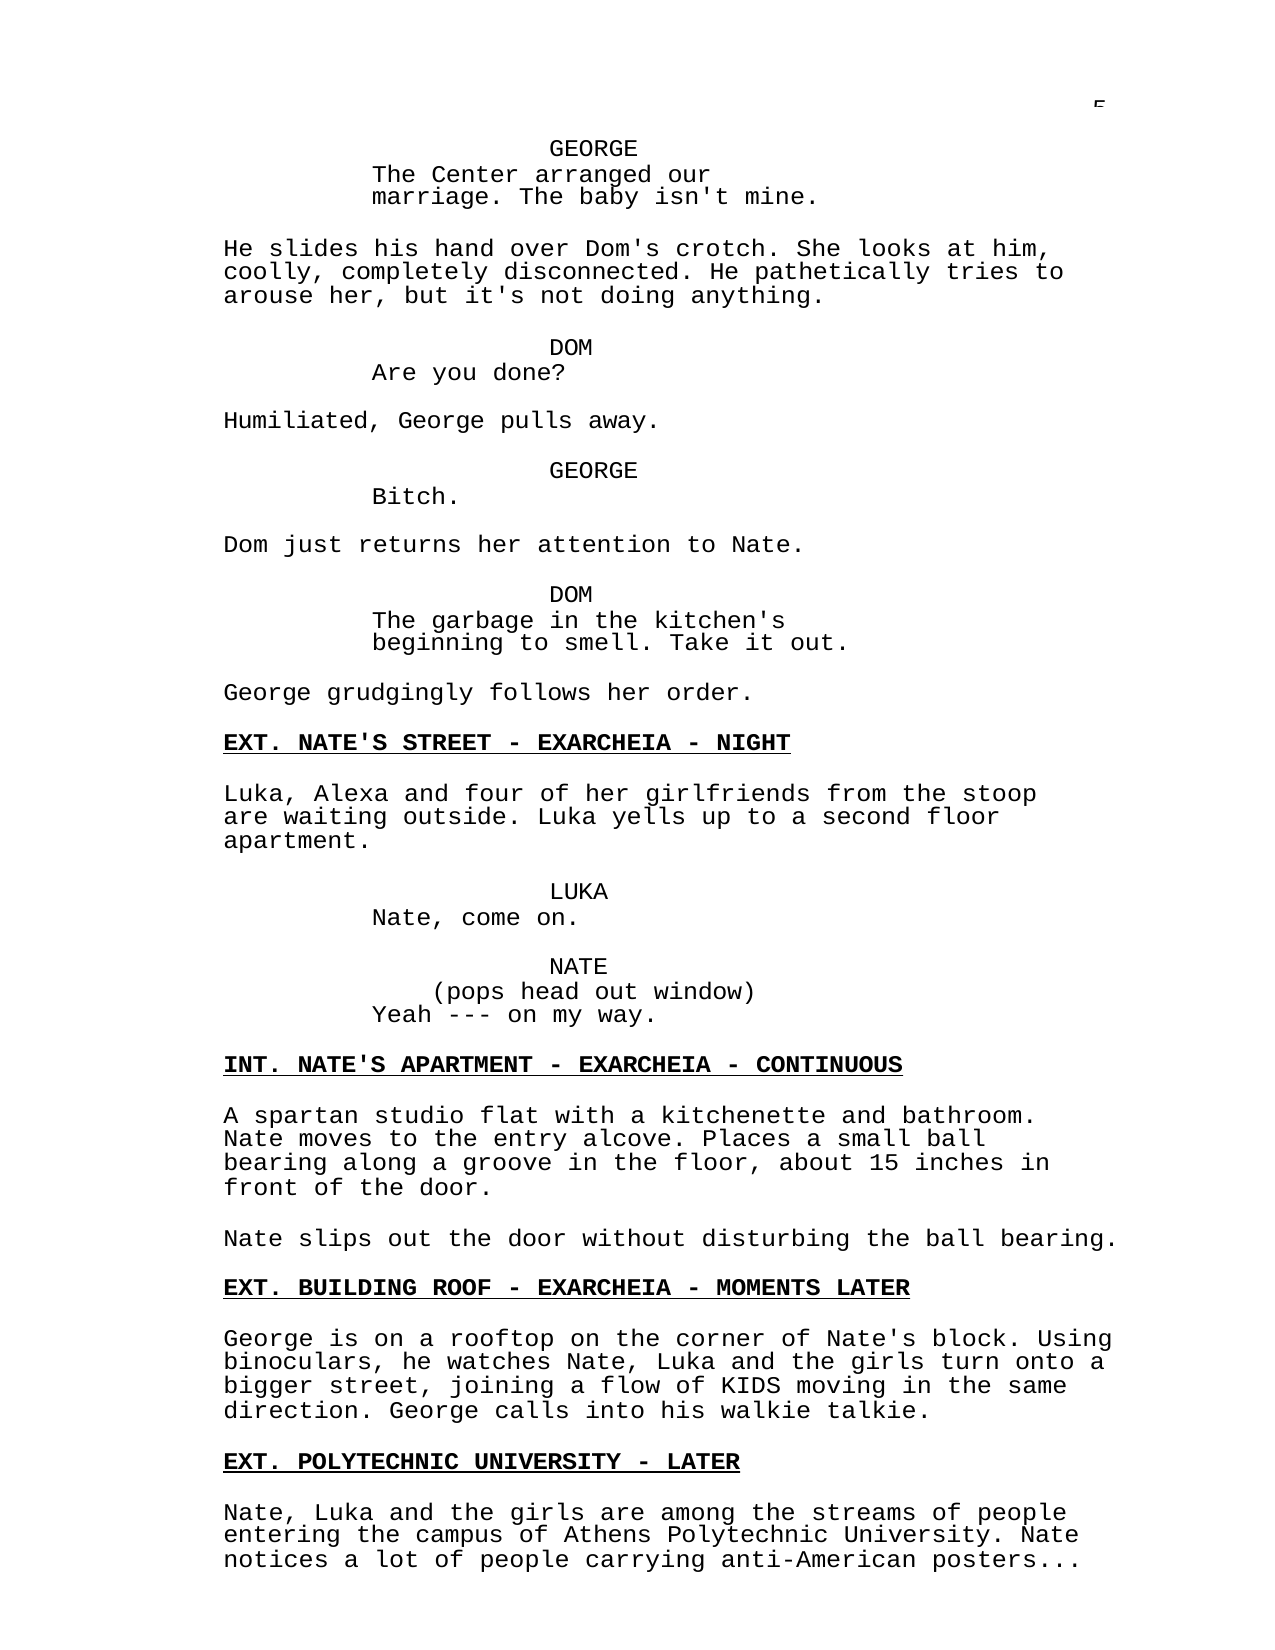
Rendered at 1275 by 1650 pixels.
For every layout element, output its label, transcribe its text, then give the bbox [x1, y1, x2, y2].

text A spartan studio flat with a kitchenette and bathroom. Nate moves to the entry alcove. Places a small ball bearing along a groove in the floor, about 15 inches in front of the door. [223, 1104, 1089, 1203]
subtitle EXT. BUILDING ROOF - EXARCHEIA - MOMENTS LATER [223, 1275, 1187, 1303]
text He slides his hand over Dom's crotch. She looks at him, coolly, completely disconnected. He pathetically tries to arouse her, but it's not doing anything. [223, 237, 1119, 311]
text Bitch. [372, 484, 1187, 510]
subtitle GEORGE [549, 136, 1187, 162]
text Nate slips out the door without disturbing the ball bearing. [223, 1226, 1187, 1253]
text George grudgingly follows her order. [223, 681, 1187, 708]
text (pops head out window) Yeah --- on my way. [372, 980, 792, 1029]
text Luka, Alexa and four of her girlfriends from the stoop are waiting outside. Luka yells up to a second floor apartment. [223, 782, 1089, 856]
subtitle EXT. NATE'S STREET - EXARCHEIA - NIGHT [223, 730, 1187, 758]
subtitle LUKA [549, 879, 1187, 905]
subtitle INT. NATE'S APARTMENT - EXARCHEIA - CONTINUOUS [223, 1052, 1187, 1079]
subtitle NATE [549, 953, 1187, 979]
text Humiliated, George pulls away. [223, 408, 1187, 436]
text George is on a rooftop on the corner of Nate's block. Using binoculars, he watches Nate, Luka and the girls turn onto a bigger street, joining a flow of KIDS moving in the same direction. George calls into his walkie talkie. [223, 1327, 1119, 1426]
text The garbage in the kitchen's beginning to smell. Take it out. [372, 608, 921, 658]
subtitle DOM [549, 334, 1187, 360]
text Are you done? [372, 360, 1187, 386]
text Nate, Luka and the girls are among the streams of people entering the campus of Athens Polytechnic University. Nate notices a lot of people carrying anti-American posters... [223, 1500, 1119, 1575]
subtitle EXT. POLYTECHNIC UNIVERSITY - LATER [223, 1449, 1187, 1476]
text The Center arranged our marriage. The baby isn't mine. [372, 162, 848, 212]
text Dom just returns her attention to Nate. [223, 532, 1187, 559]
subtitle DOM [549, 582, 1187, 608]
subtitle GEORGE [549, 458, 1187, 484]
text Nate, come on. [372, 905, 1187, 931]
